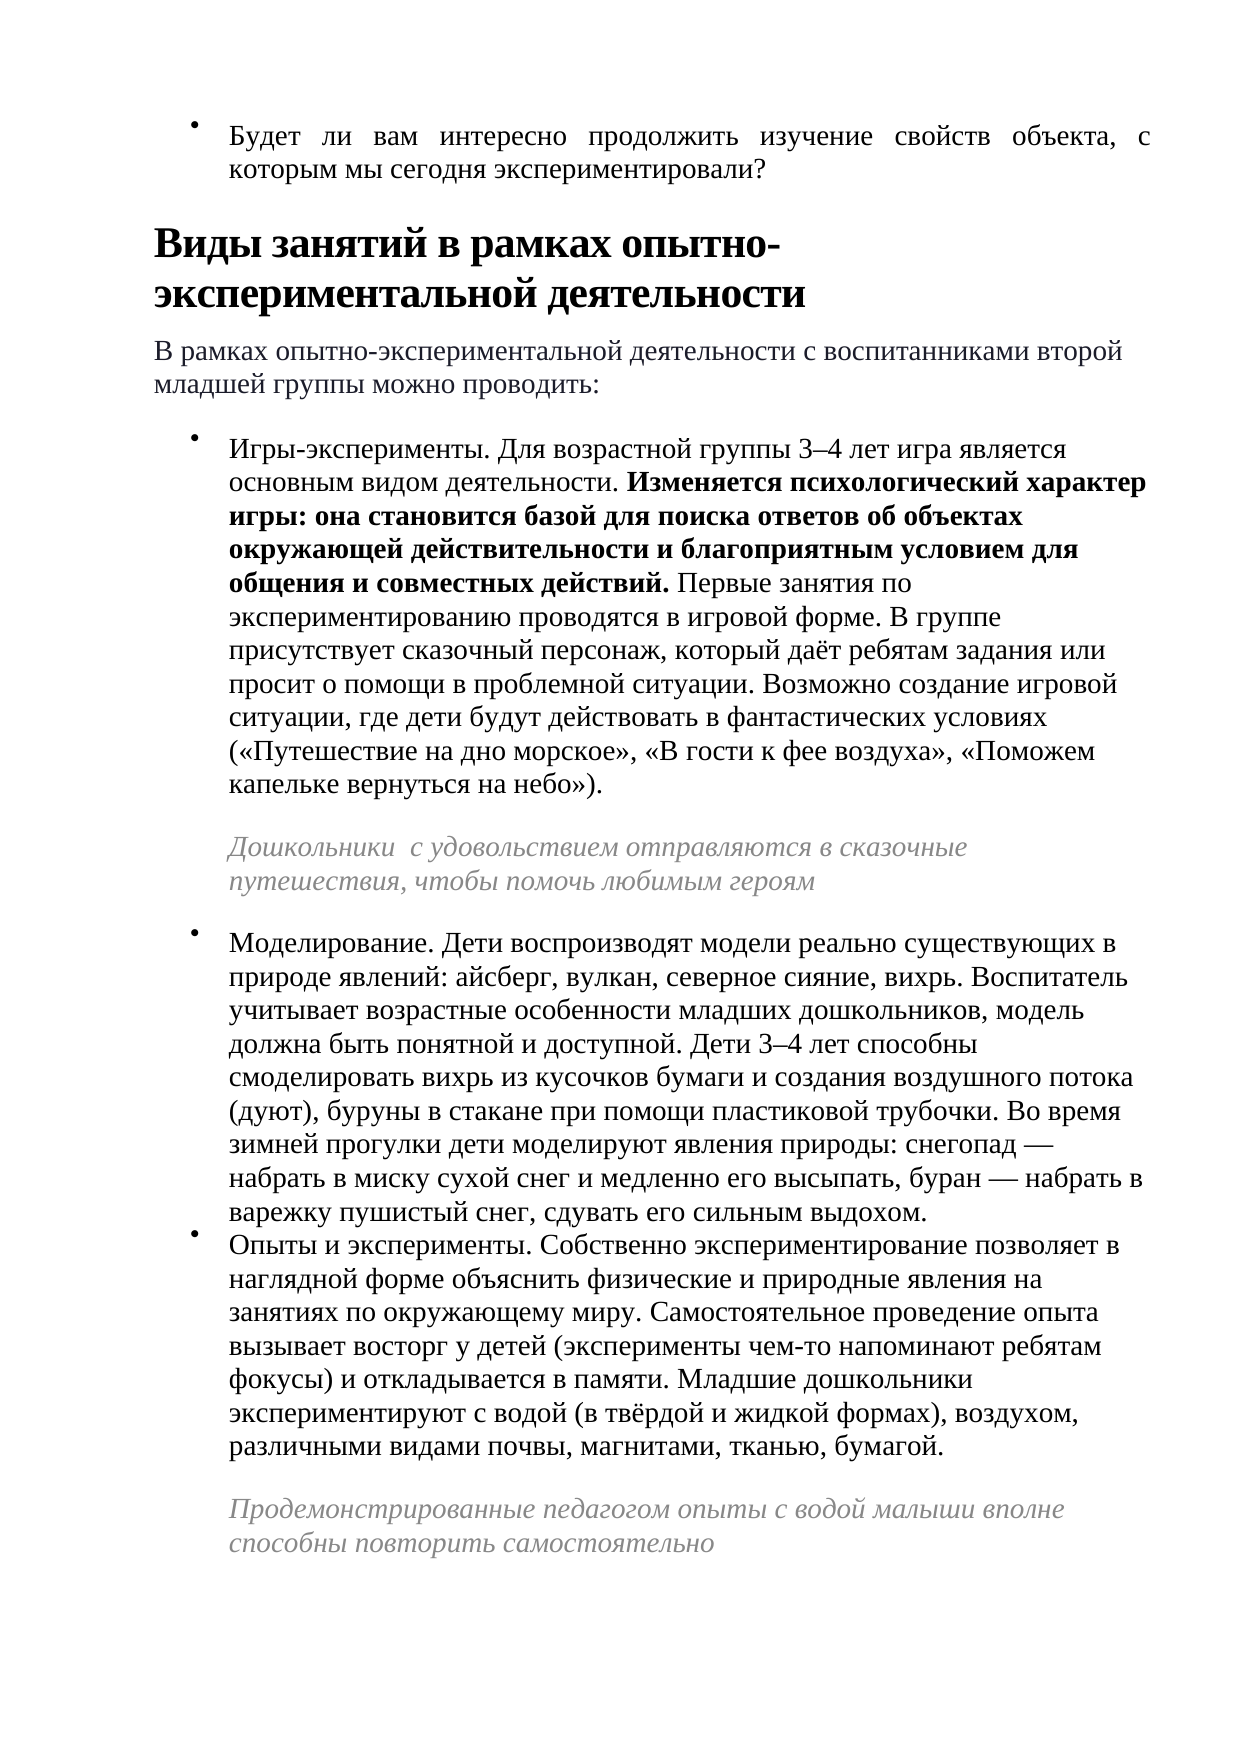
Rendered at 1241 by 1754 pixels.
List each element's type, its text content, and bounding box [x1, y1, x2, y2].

list Моделирование. Дети воспроизводят модели реально существующих в природе явлений: айсберг, вулкан, северное сияние, вихрь. Воспитатель учитывает возрастные особенности младших дошкольников, модель должна быть понятной и доступной. Дети 3–4 лет способны смоделировать вихрь из кусочков бумаги и создания воздушного потока (дуют), буруны в стакане при помощи пластиковой трубочки. Во время зимней прогулки дети моделируют явления природы: снегопад — набрать в миску сухой снег и медленно его высыпать, буран — набрать в варежку пушистый снег, сдувать его сильным выдохом. [191, 925, 1152, 1227]
text Продемонстрированные педагогом опыты с водой малыши вполне способны повторить самостоятельно [229, 1491, 1152, 1558]
list Игры-эксперименты. Для возрастной группы 3–4 лет игра является основным видом деятельности. Изменяется психологический характер игры: она становится базой для поиска ответов об объектах окружающей действительности и благоприятным условием для общения и совместных действий. Первые занятия по экспериментированию проводятся в игровой форме. В группе присутствует сказочный персонаж, который даёт ребятам задания или просит о помощи в проблемной ситуации. Возможно создание игровой ситуации, где дети будут действовать в фантастических условиях («Путешествие на дно морское», «В гости к фее воздуха», «Поможем капельке вернуться на небо»). [191, 431, 1152, 800]
list Опыты и эксперименты. Собственно экспериментирование позволяет в наглядной форме объяснить физические и природные явления на занятиях по окружающему миру. Самостоятельное проведение опыта вызывает восторг у детей (эксперименты чем-то напоминают ребятам фокусы) и откладывается в памяти. Младшие дошкольники экспериментируют с водой (в твёрдой и жидкой формах), воздухом, различными видами почвы, магнитами, тканью, бумагой. [191, 1227, 1152, 1462]
text Дошкольники с удовольствием отправляются в сказочные путешествия, чтобы помочь любимым героям [229, 829, 1152, 896]
list Будет ли вам интересно продолжить изучение свойств объекта, с которым мы сегодня экспериментировали? [191, 118, 1152, 185]
text В рамках опытно-экспериментальной деятельности с воспитанниками второй младшей группы можно проводить: [154, 333, 1152, 400]
text Виды занятий в рамках опытно-экспериментальной деятельности [154, 216, 1152, 317]
